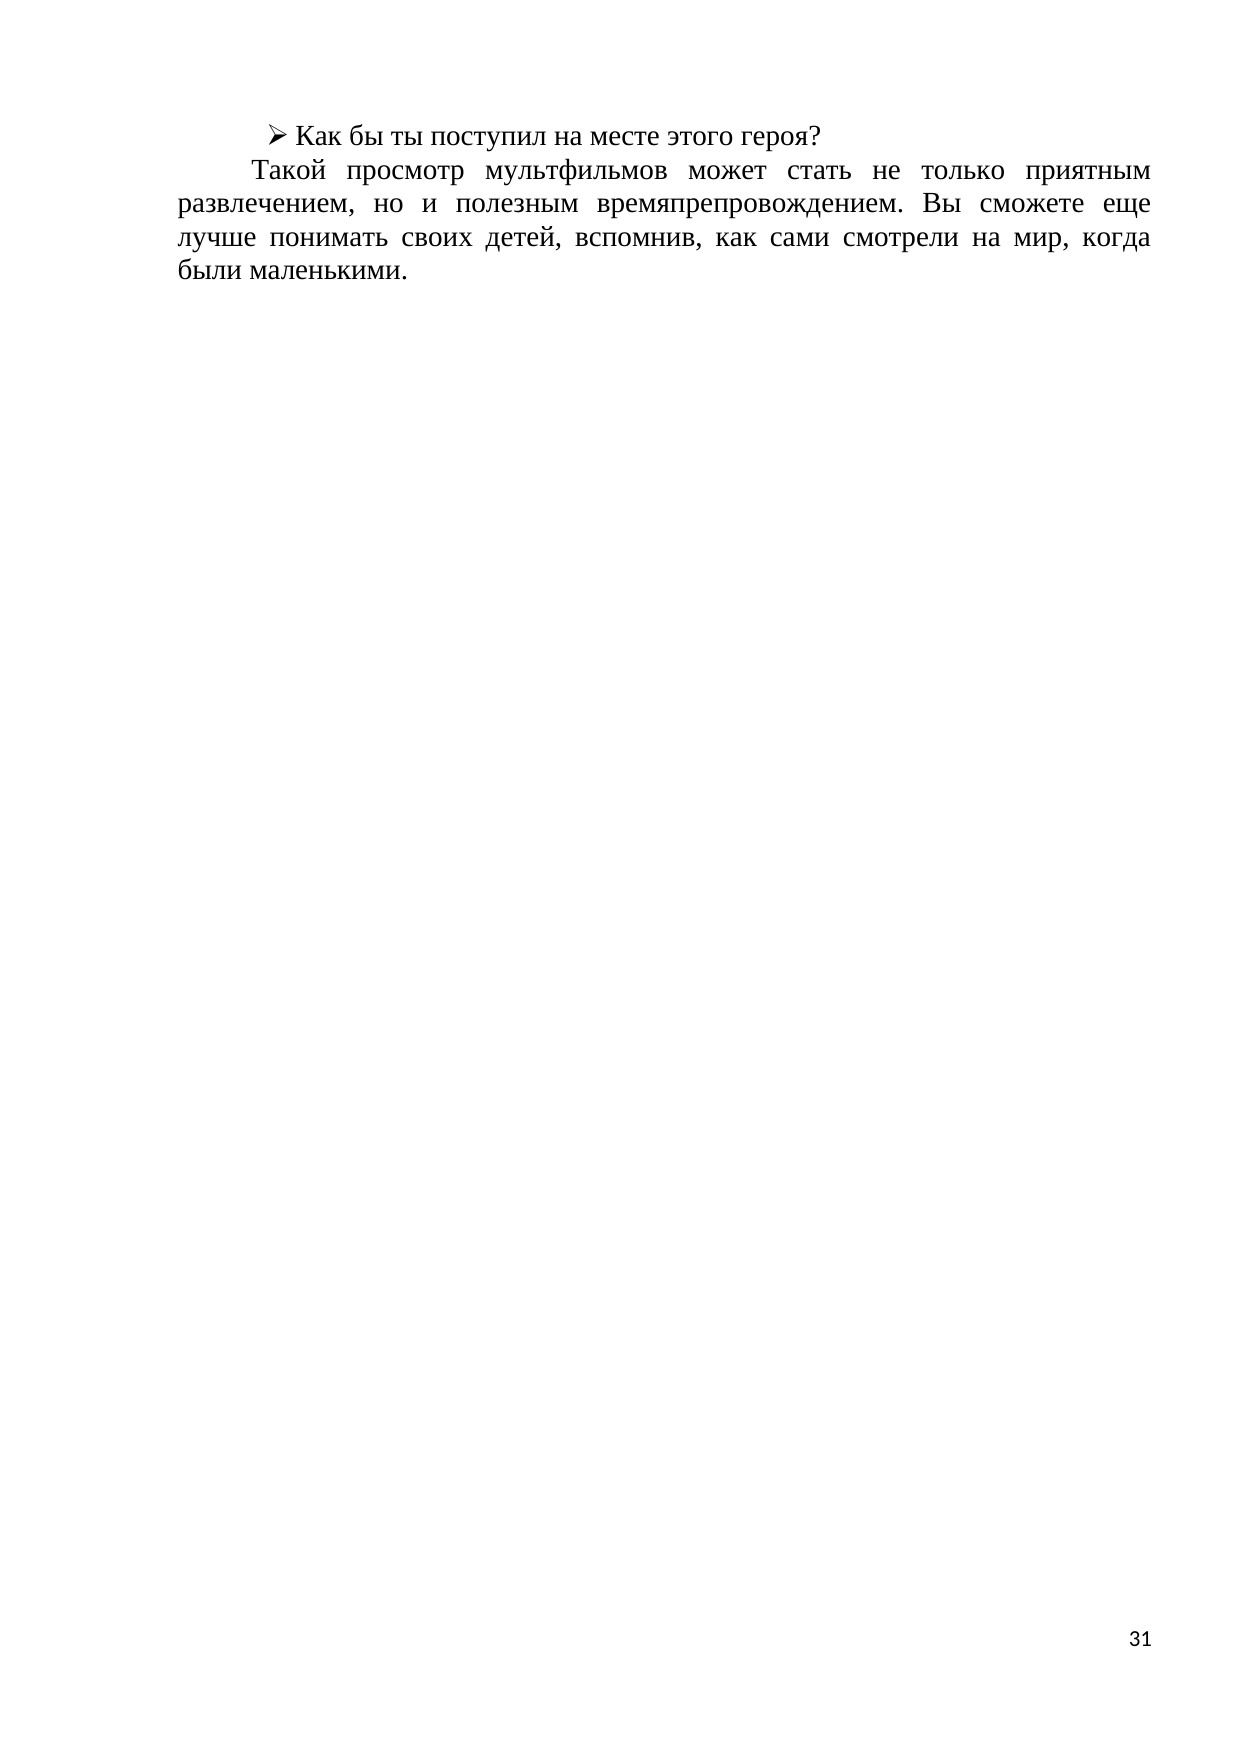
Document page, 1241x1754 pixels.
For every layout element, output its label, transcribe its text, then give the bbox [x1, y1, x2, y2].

text Такой просмотр мультфильмов может стать не только приятным развлечением, но и полезным времяпрепровождением. Вы сможете еще лучше понимать своих детей, вспомнив, как сами смотрели на мир, когда были маленькими. [177, 152, 1152, 286]
list Как бы ты поступил на месте этого героя? [266, 118, 1152, 152]
